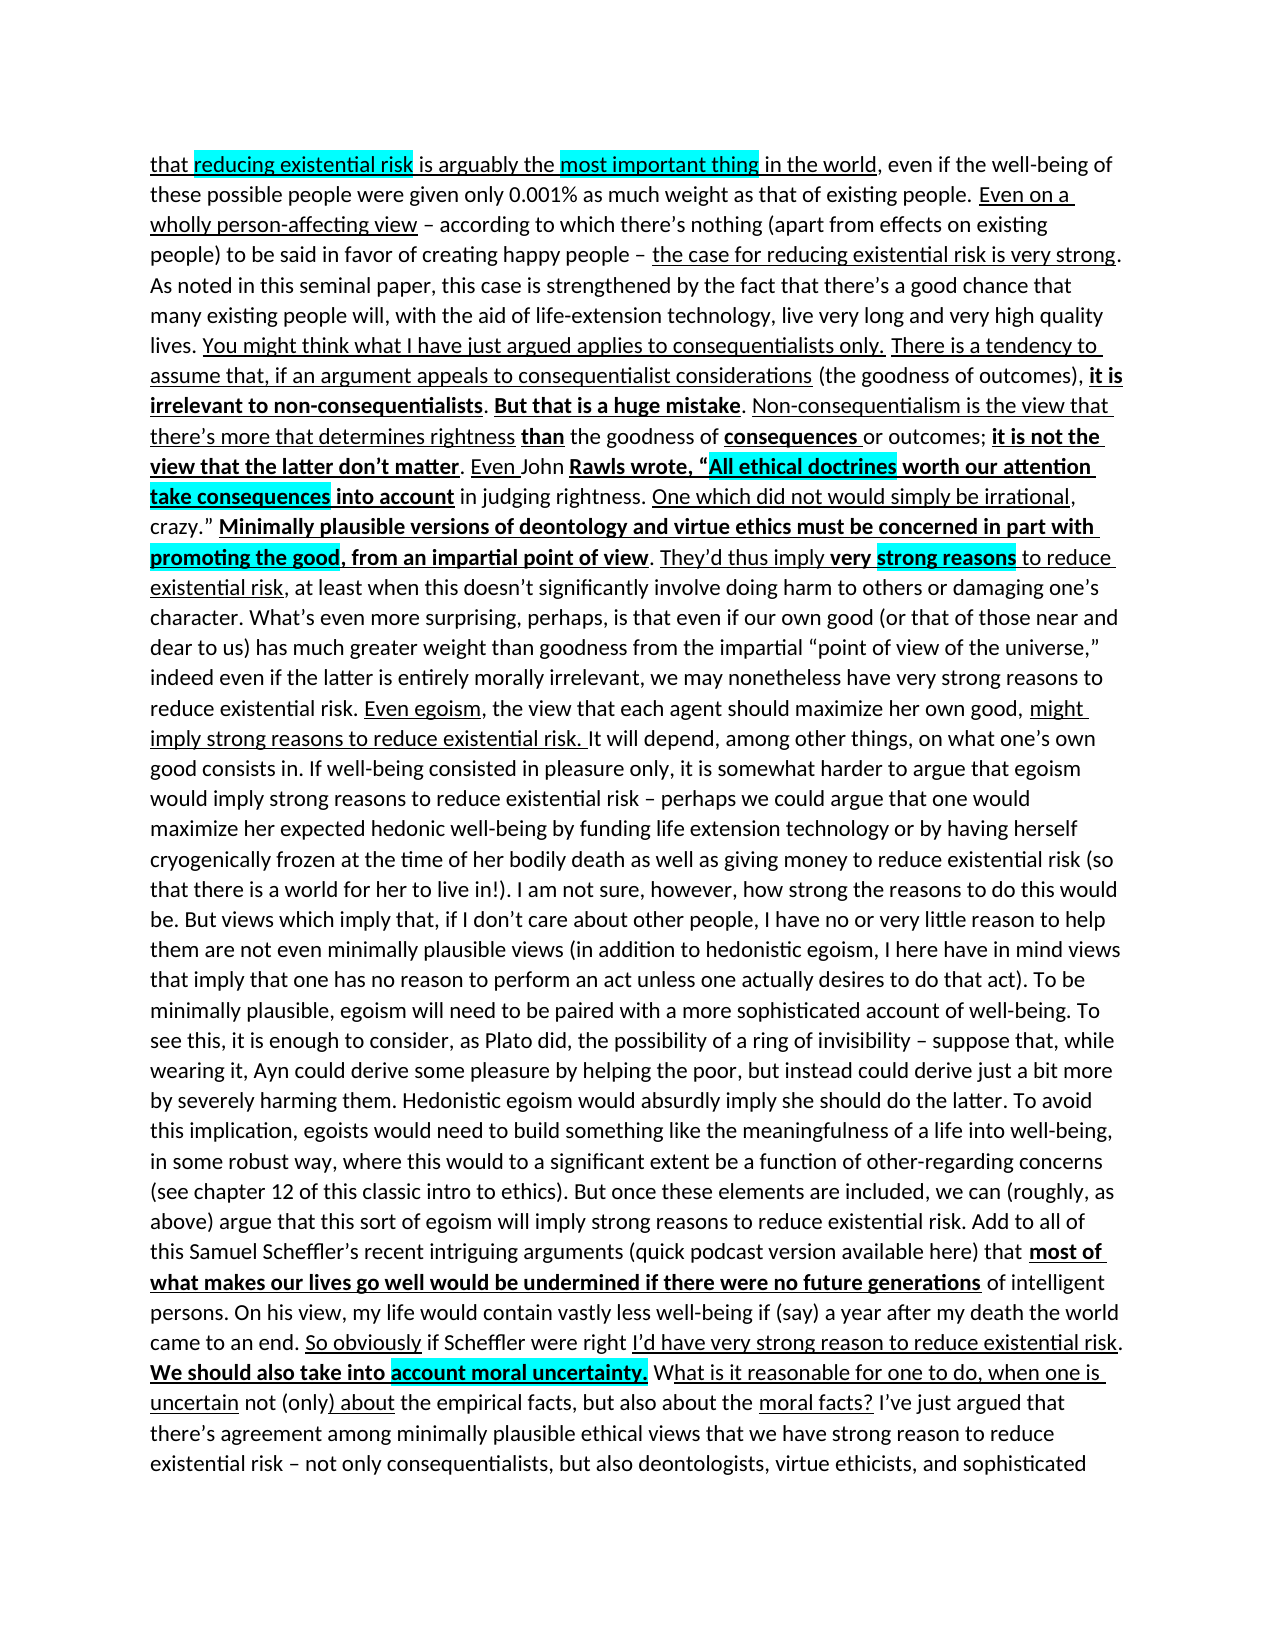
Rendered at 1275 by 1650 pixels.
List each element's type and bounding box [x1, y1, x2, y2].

text [150, 150, 1125, 1477]
